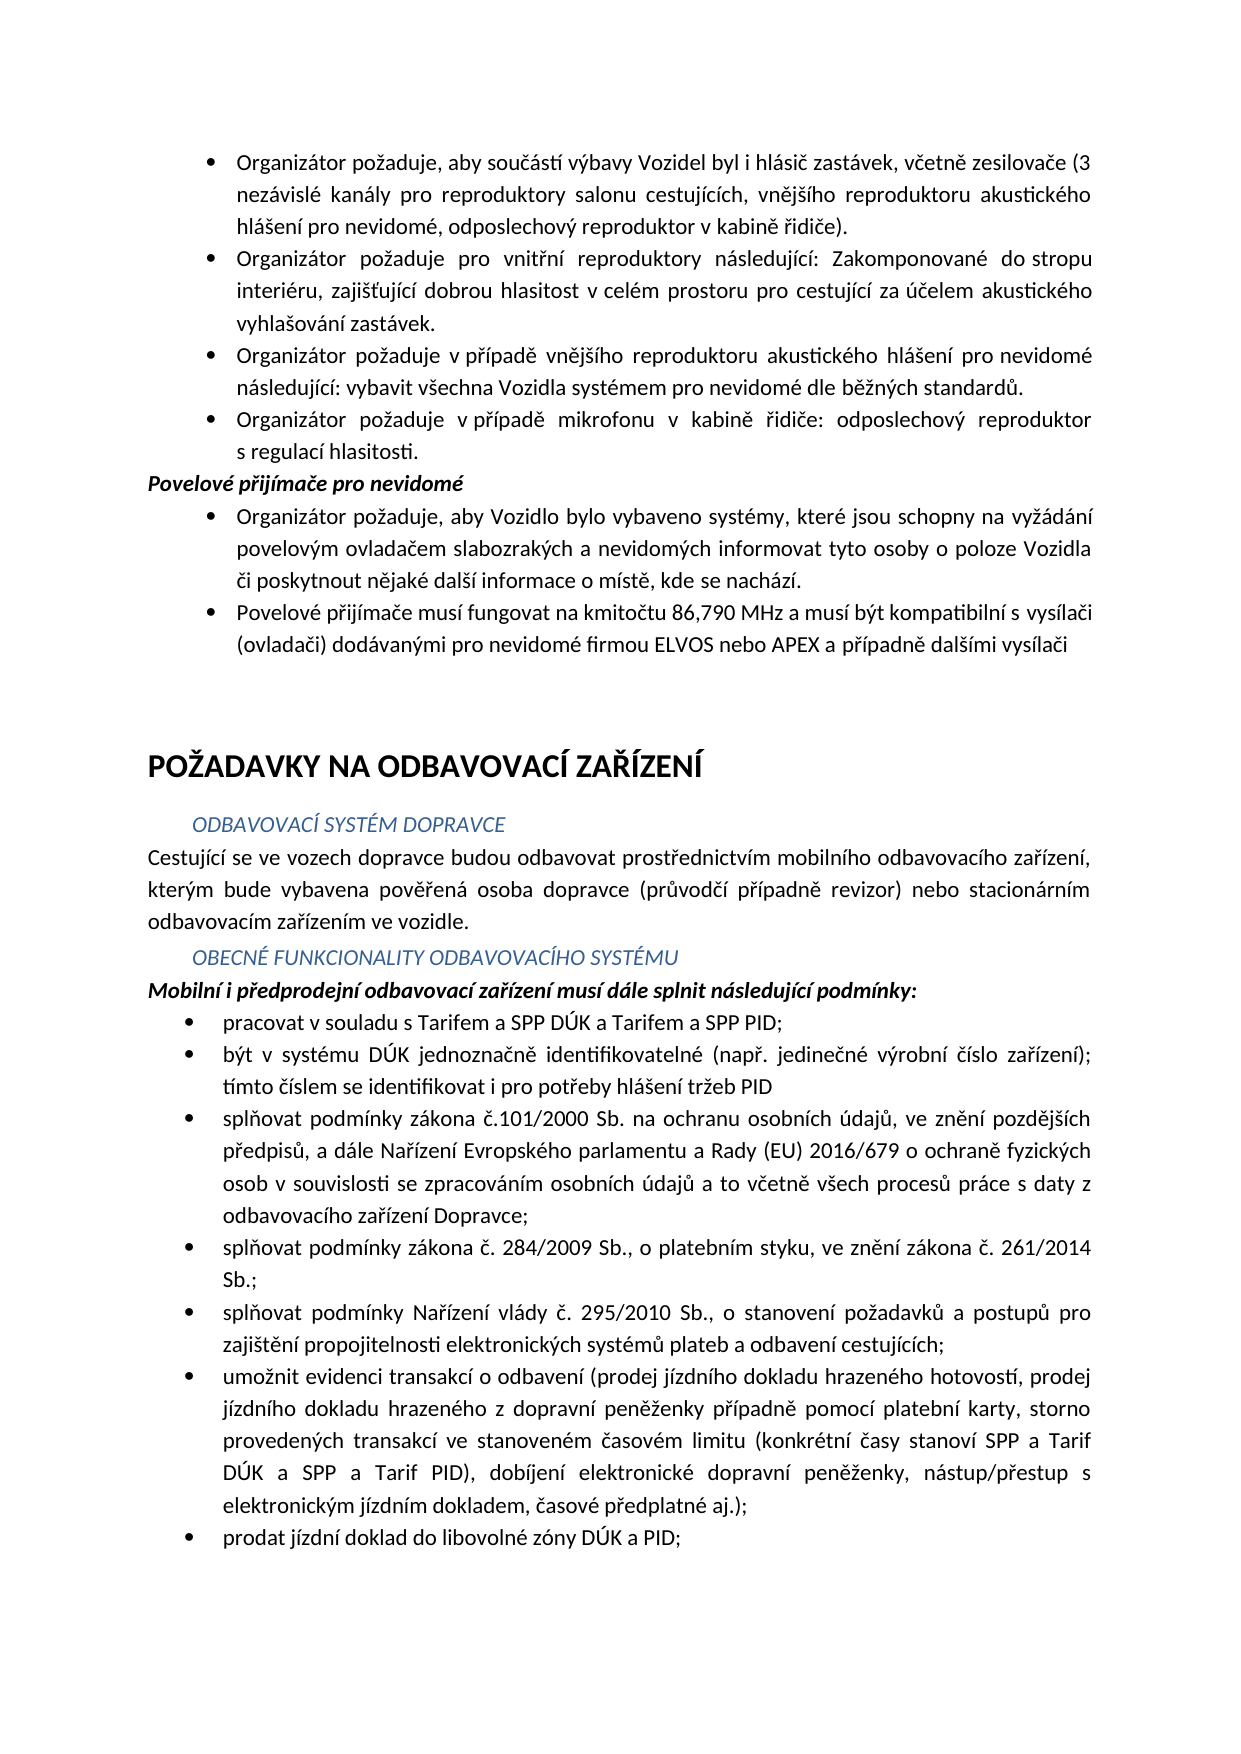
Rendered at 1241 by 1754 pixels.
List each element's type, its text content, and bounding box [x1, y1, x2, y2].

list ODBAVOVACÍ SYSTÉM DOPRAVCE [192, 811, 1092, 839]
list splňovat podmínky Nařízení vlády č. 295/2010 Sb., o stanovení požadavků a postupů pro zajištění propojitelnosti elektronických systémů plateb a odbavení cestujících; [185, 1298, 1092, 1358]
list splňovat podmínky zákona č.101/2000 Sb. na ochranu osobních údajů, ve znění pozdějších předpisů, a dále Nařízení Evropského parlamentu a Rady (EU) 2016/679 o ochraně fyzických osob v souvislosti se zpracováním osobních údajů a to včetně všech procesů práce s daty z odbavovacího zařízení Dopravce; [185, 1104, 1092, 1229]
list prodat jízdní doklad do libovolné zóny DÚK a PID; [185, 1523, 1092, 1551]
list Organizátor požaduje v případě mikrofonu v kabině řidiče: odposlechový reproduktor s regulací hlasitosti. [207, 405, 1092, 465]
list splňovat podmínky zákona č. 284/2009 Sb., o platebním styku, ve znění zákona č. 261/2014 Sb.; [185, 1233, 1092, 1293]
text Mobilní i předprodejní odbavovací zařízení musí dále splnit následující podmínky: [148, 976, 1092, 1004]
list Organizátor požaduje v případě vnějšího reproduktoru akustického hlášení pro nevidomé následující: vybavit všechna Vozidla systémem pro nevidomé dle běžných standardů. [207, 341, 1092, 401]
text Cestující se ve vozech dopravce budou odbavovat prostřednictvím mobilního odbavovacího zařízení, kterým bude vybavena pověřená osoba dopravce (průvodčí případně revizor) nebo stacionárním odbavovacím zařízením ve vozidle. [148, 843, 1092, 935]
list OBECNÉ FUNKCIONALITY ODBAVOVACÍHO SYSTÉMU [192, 943, 1092, 972]
list Povelové přijímače musí fungovat na kmitočtu 86,790 MHz a musí být kompatibilní s vysílači (ovladači) dodávanými pro nevidomé firmou ELVOS nebo APEX a případně dalšími vysílači [207, 598, 1092, 658]
text Povelové přijímače pro nevidomé [148, 469, 1092, 498]
subtitle POŽADAVKY NA ODBAVOVACÍ ZAŘÍZENÍ [148, 745, 1092, 786]
list pracovat v souladu s Tarifem a SPP DÚK a Tarifem a SPP PID; [185, 1008, 1092, 1036]
list Organizátor požaduje, aby součástí výbavy Vozidel byl i hlásič zastávek, včetně zesilovače (3 nezávislé kanály pro reproduktory salonu cestujících, vnějšího reproduktoru akustického hlášení pro nevidomé, odposlechový reproduktor v kabině řidiče). [207, 148, 1092, 240]
list Organizátor požaduje pro vnitřní reproduktory následující: Zakomponované do stropu interiéru, zajišťující dobrou hlasitost v celém prostoru pro cestující za účelem akustického vyhlašování zastávek. [207, 244, 1092, 337]
list být v systému DÚK jednoznačně identifikovatelné (např. jedinečné výrobní číslo zařízení); tímto číslem se identifikovat i pro potřeby hlášení tržeb PID [185, 1040, 1092, 1100]
list umožnit evidenci transakcí o odbavení (prodej jízdního dokladu hrazeného hotovostí, prodej jízdního dokladu hrazeného z dopravní peněženky případně pomocí platební karty, storno provedených transakcí ve stanoveném časovém limitu (konkrétní časy stanoví SPP a Tarif DÚK a SPP a Tarif PID), dobíjení elektronické dopravní peněženky, nástup/přestup s elektronickým jízdním dokladem, časové předplatné aj.); [185, 1362, 1092, 1519]
list Organizátor požaduje, aby Vozidlo bylo vybaveno systémy, které jsou schopny na vyžádání povelovým ovladačem slabozrakých a nevidomých informovat tyto osoby o poloze Vozidla či poskytnout nějaké další informace o místě, kde se nachází. [207, 502, 1092, 594]
